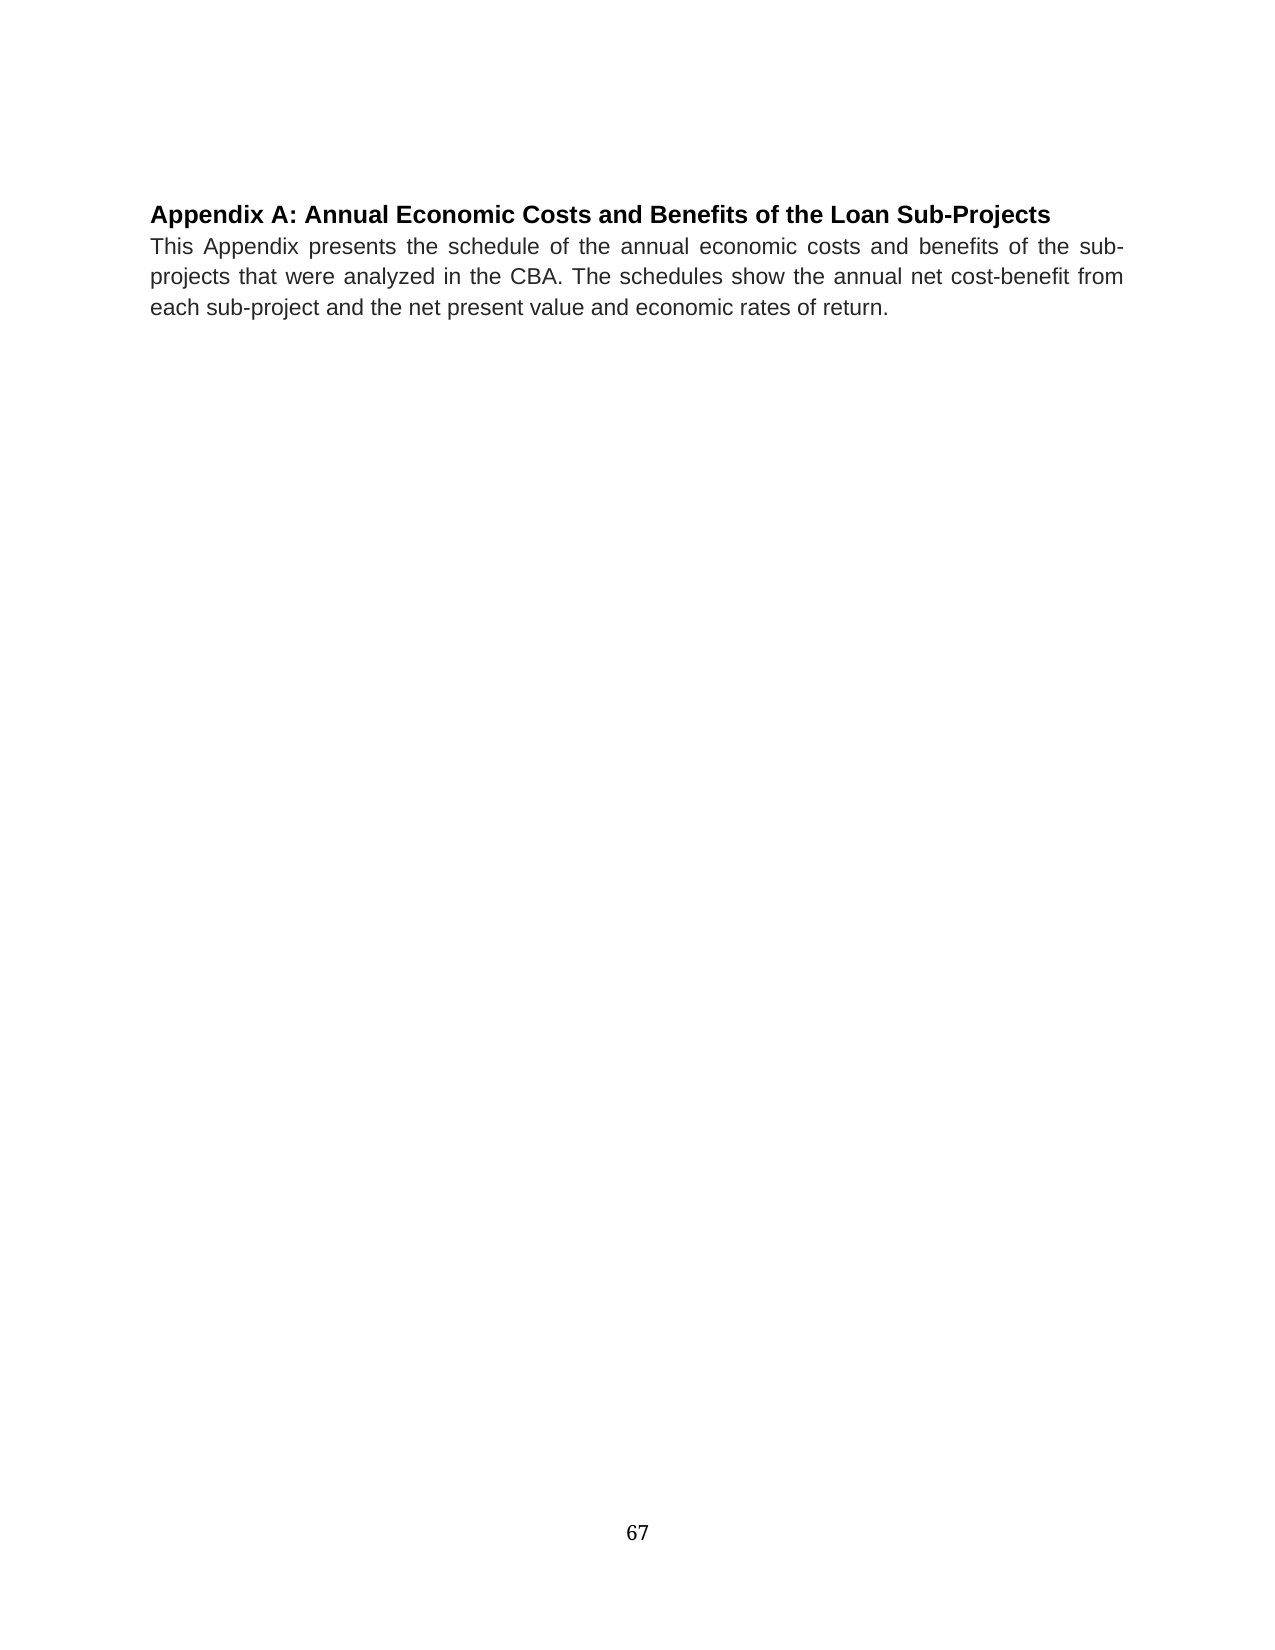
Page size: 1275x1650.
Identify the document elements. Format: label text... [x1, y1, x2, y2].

subtitle Appendix A: Annual Economic Costs and Benefits of the Loan Sub-Projects [150, 200, 1125, 229]
text This Appendix presents the schedule of the annual economic costs and benefits of the sub-projects that were analyzed in the CBA. The schedules show the annual net cost-benefit from each sub-project and the net present value and economic rates of return. [150, 233, 1125, 320]
